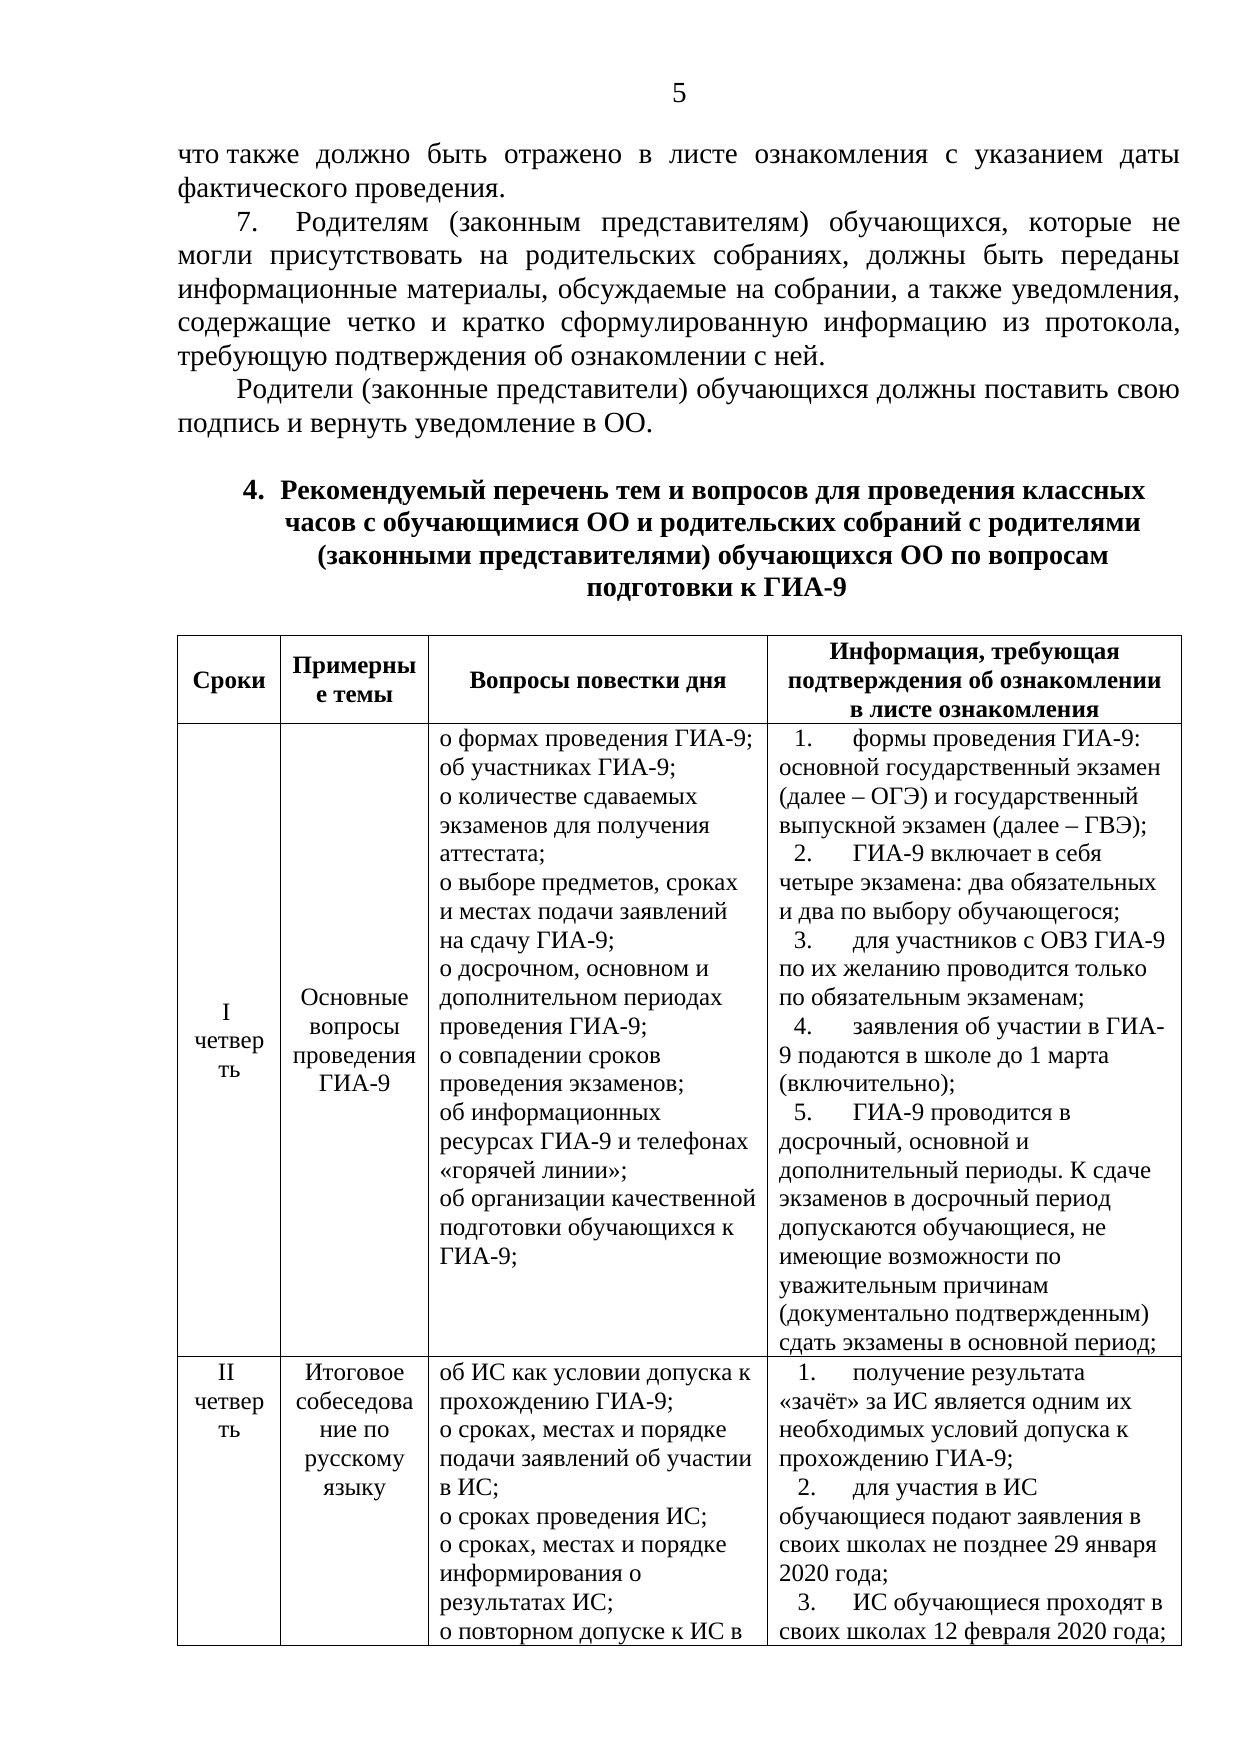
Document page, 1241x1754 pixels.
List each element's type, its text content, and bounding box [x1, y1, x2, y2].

table_header Вопросы повестки дня [429, 636, 767, 722]
table_cell I четверть [178, 724, 280, 1356]
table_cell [768, 1357, 1181, 1644]
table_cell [281, 1357, 428, 1644]
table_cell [429, 1357, 767, 1644]
table_header Информация, требующая подтверждения об ознакомлении в листе ознакомления [768, 636, 1181, 722]
table_cell II четверть [178, 1357, 280, 1644]
list Рекомендуемый перечень тем и вопросов для проведения классных часов с обучающимися ОО и родительских собраний с родителями (законными представителями) обучающихся ОО по вопросам подготовки к ГИА-9 [215, 472, 1181, 603]
table_cell формы проведения ГИА-9: основной государственный экзамен (далее – ОГЭ) и государственный выпускной экзамен (далее – ГВЭ); ГИА-9 включает в себя четыре экзамена: два обязательных и два по выбору обучающегося; для участников с ОВЗ ГИА-9 по их желанию проводится только по обязательным экзаменам; заявления об участии в ГИА-9 подаются в школе до 1 марта (включительно); ГИА-9 проводится в досрочный, основной и дополнительный периоды. К сдаче экзаменов в досрочный период допускаются обучающиеся, не имеющие возможности по уважительным причинам (документально подтвержденным) сдать экзамены в основной период; [768, 724, 1181, 1356]
table_cell Основные вопросы проведения ГИА-9 [281, 724, 428, 1356]
list Родителям (законным представителям) обучающихся, которые не могли присутствовать на родительских собраниях, должны быть переданы информационные материалы, обсуждаемые на собрании, а также уведомления, содержащие четко и кратко сформулированную информацию из протокола, требующую подтверждения об ознакомлении с ней. [177, 204, 1181, 371]
table_header Сроки [178, 636, 280, 722]
table_cell о формах проведения ГИА-9; об участниках ГИА-9; о количестве сдаваемых экзаменов для получения аттестата; о выборе предметов, сроках и местах подачи заявлений на сдачу ГИА-9; о досрочном, основном и дополнительном периодах проведения ГИА-9; о совпадении сроков проведения экзаменов; об информационных ресурсах ГИА-9 и телефонах «горячей линии»; об организации качественной подготовки обучающихся к ГИА-9; [429, 724, 767, 1356]
table_header Примерные темы [281, 636, 428, 722]
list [177, 137, 1181, 204]
text Родители (законные представители) обучающихся должны поставить свою подпись и вернуть уведомление в ОО. [177, 371, 1181, 438]
